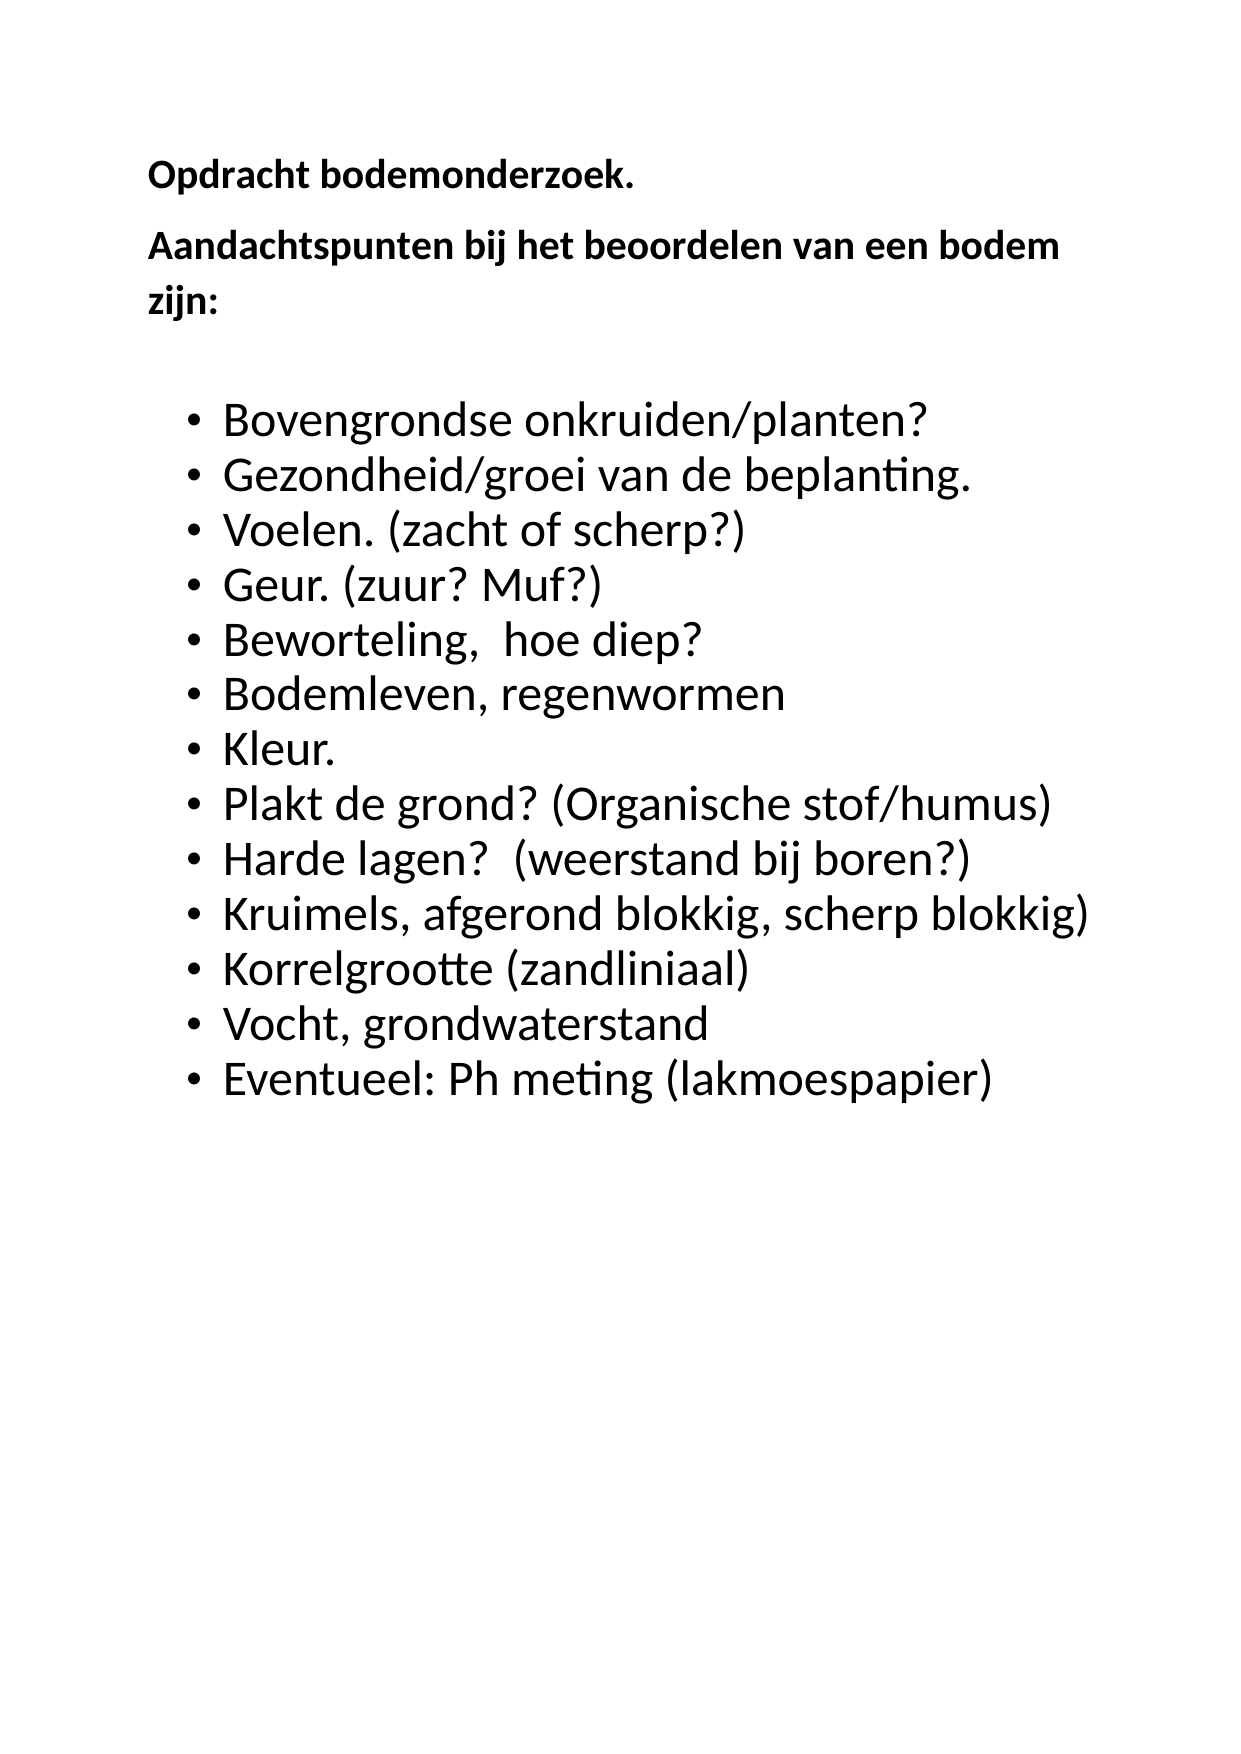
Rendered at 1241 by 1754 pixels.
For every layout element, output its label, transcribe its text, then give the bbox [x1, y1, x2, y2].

list Plakt de grond? (Organische stof/humus) [185, 777, 1093, 832]
list Eventueel: Ph meting (lakmoespapier) [185, 1051, 1093, 1106]
list Korrelgrootte (zandliniaal) [185, 941, 1093, 996]
list Gezondheid/groei van de beplanting. [185, 447, 1093, 502]
list Vocht, grondwaterstand [185, 996, 1093, 1051]
list Beworteling, hoe diep? [185, 612, 1093, 667]
list Bodemleven, regenwormen [185, 667, 1093, 722]
list Geur. (zuur? Muf?) [185, 557, 1093, 612]
text Aandachtspunten bij het beoordelen van een bodem zijn: [148, 219, 1093, 325]
list Kruimels, afgerond blokkig, scherp blokkig) [185, 887, 1093, 941]
list Kleur. [185, 722, 1093, 777]
text Opdracht bodemonderzoek. [148, 148, 1093, 198]
list Bovengrondse onkruiden/planten? [185, 392, 1093, 447]
list Voelen. (zacht of scherp?) [185, 502, 1093, 557]
list Harde lagen? (weerstand bij boren?) [185, 832, 1093, 887]
